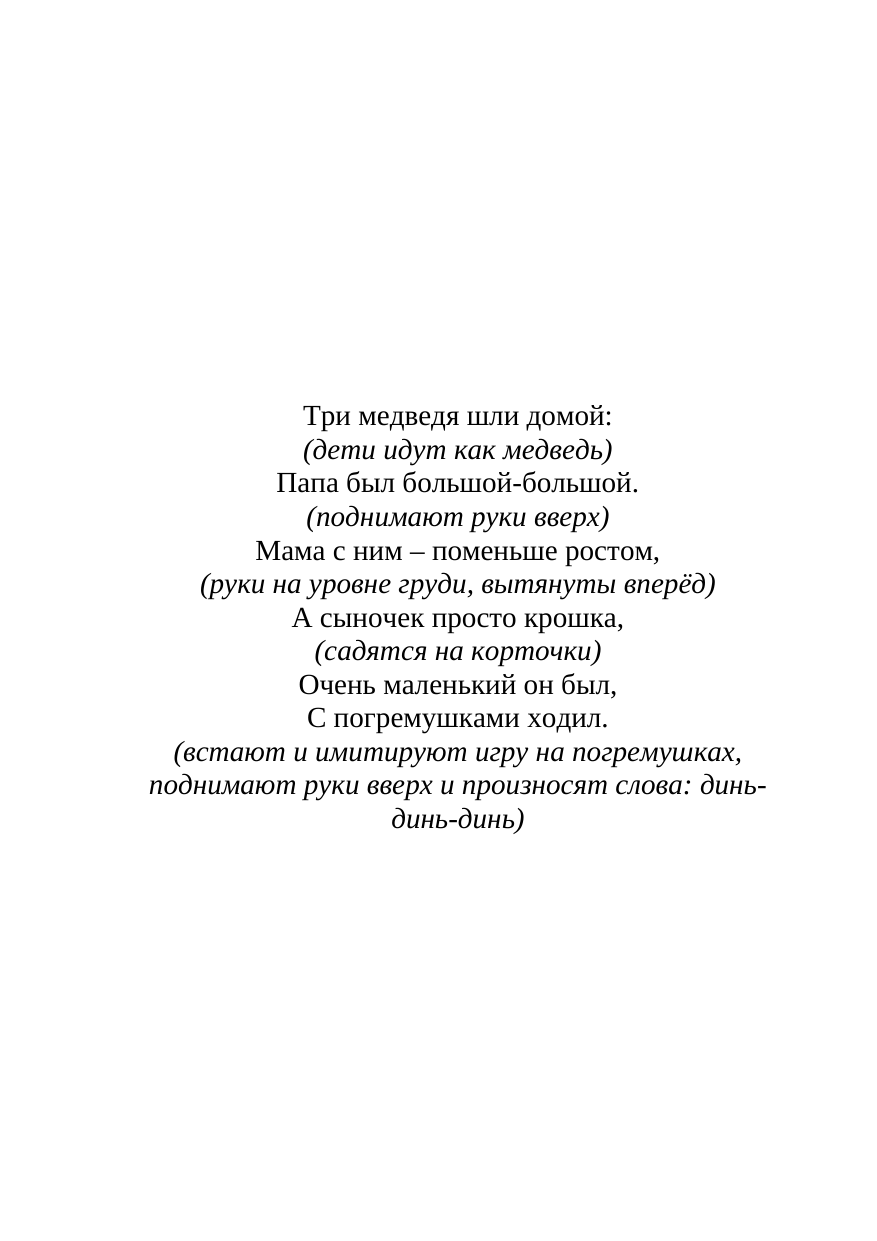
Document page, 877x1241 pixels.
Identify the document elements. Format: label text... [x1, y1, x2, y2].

text (садятся на корточки) [133, 633, 783, 667]
text Мама с ним – поменьше ростом, [133, 533, 783, 566]
text (встают и имитируют игру на погремушках, поднимают руки вверх и произносят слова: динь-динь-динь) [133, 734, 783, 834]
text Очень маленький он был, [133, 667, 783, 700]
text (руки на уровне груди, вытянуты вперёд) [133, 566, 783, 600]
text (дети идут как медведь) [133, 432, 783, 466]
text (поднимают руки вверх) [133, 499, 783, 533]
text Три медведя шли домой: [133, 398, 783, 432]
text С погремушками ходил. [133, 700, 783, 734]
text А сыночек просто крошка, [133, 600, 783, 633]
text Папа был большой-большой. [133, 466, 783, 499]
